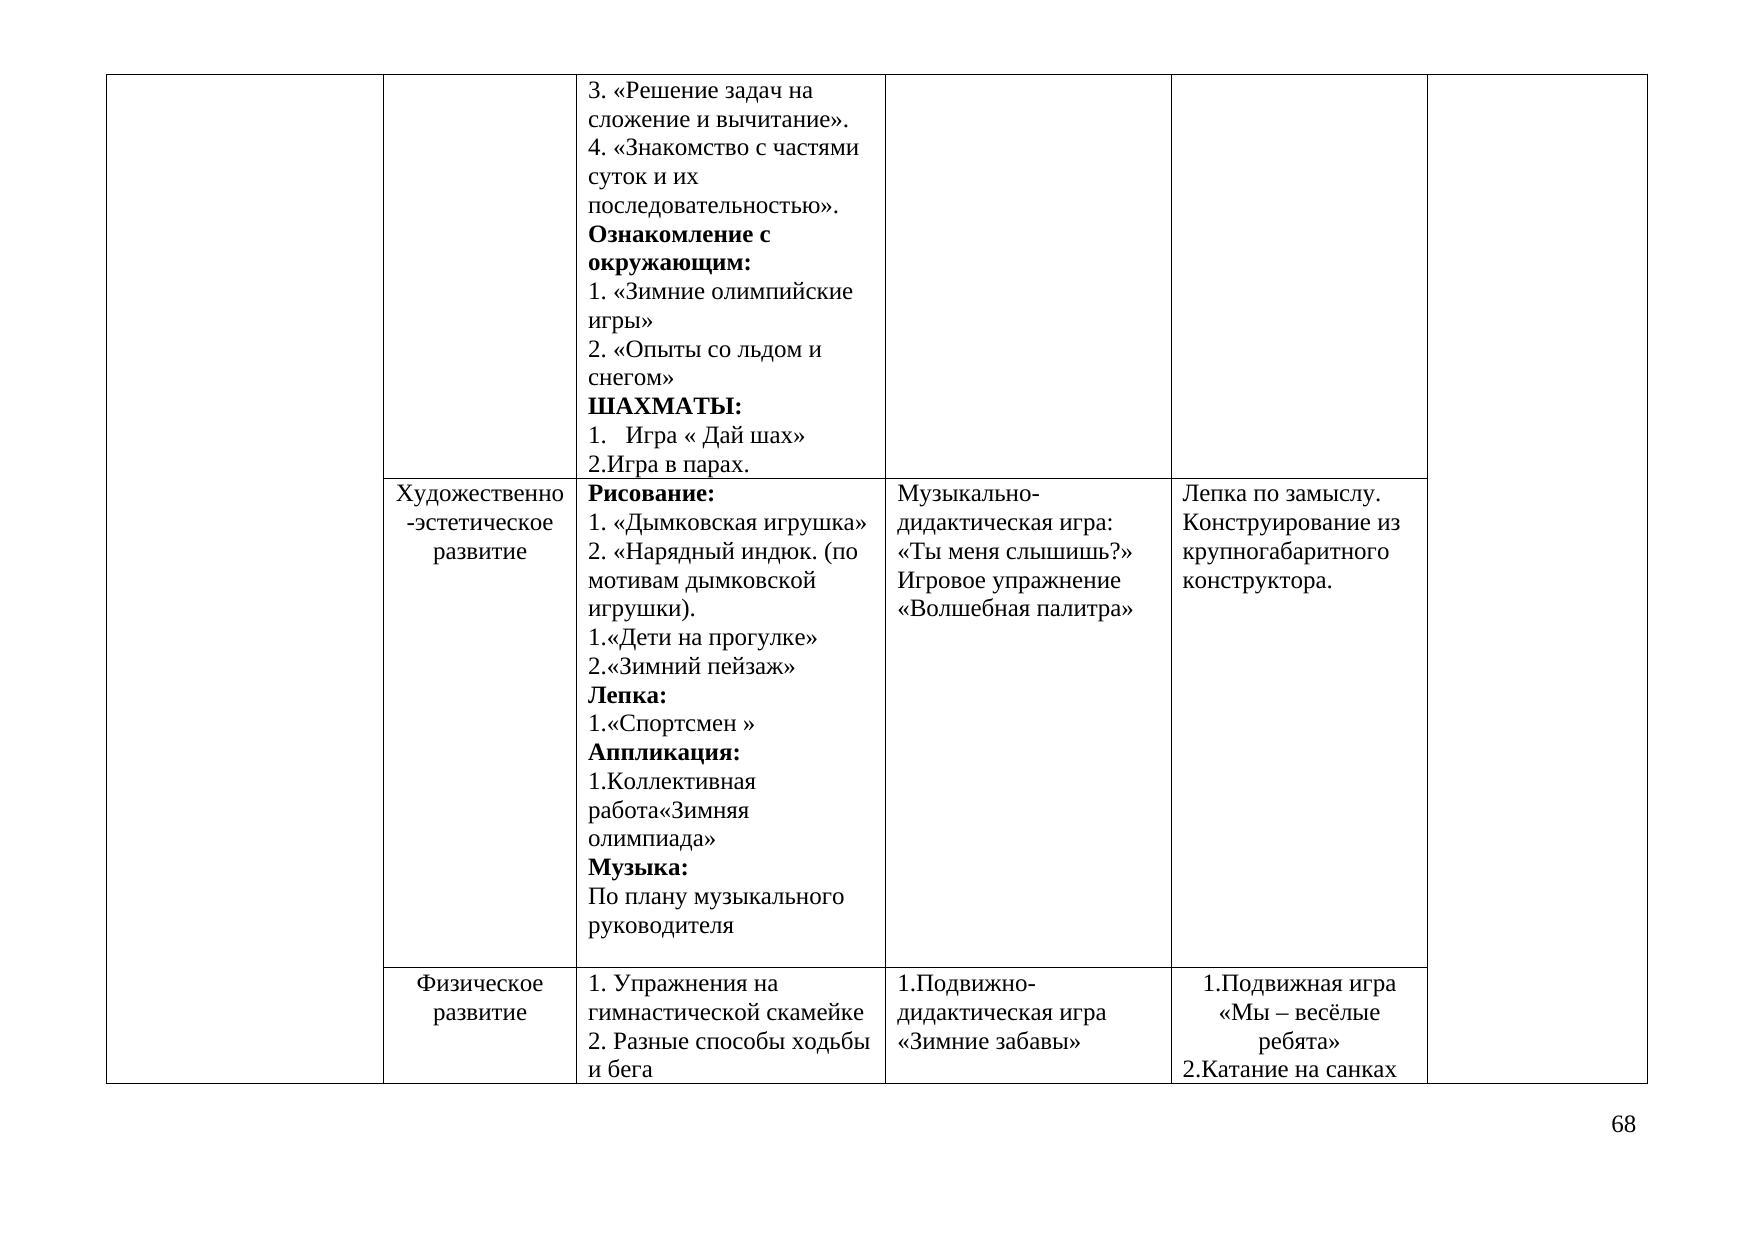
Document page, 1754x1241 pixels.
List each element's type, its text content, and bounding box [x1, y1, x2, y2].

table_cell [886, 968, 1171, 1083]
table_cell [384, 75, 576, 477]
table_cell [886, 75, 1171, 477]
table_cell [1172, 968, 1427, 1083]
table_cell Рисование: 1. «Дымковская игрушка» 2. «Нарядный индюк. (по мотивам дымковской игрушки). 1.«Дети на прогулке» 2.«Зимний пейзаж» Лепка: 1.«Спортсмен » Аппликация: 1.Коллективная работа«Зимняя олимпиада» Музыка: По плану музыкального руководителя [577, 479, 885, 967]
table_cell Музыкально-дидактическая игра: «Ты меня слышишь?» Игровое упражнение «Волшебная палитра» [886, 479, 1171, 967]
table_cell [577, 75, 885, 477]
table_cell Физическое развитие [384, 968, 576, 1083]
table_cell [577, 968, 885, 1083]
table_cell Лепка по замыслу. Конструирование из крупногабаритного конструктора. [1172, 479, 1427, 967]
table_cell Художественно-эстетическое развитие [384, 479, 576, 967]
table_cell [1172, 75, 1427, 477]
